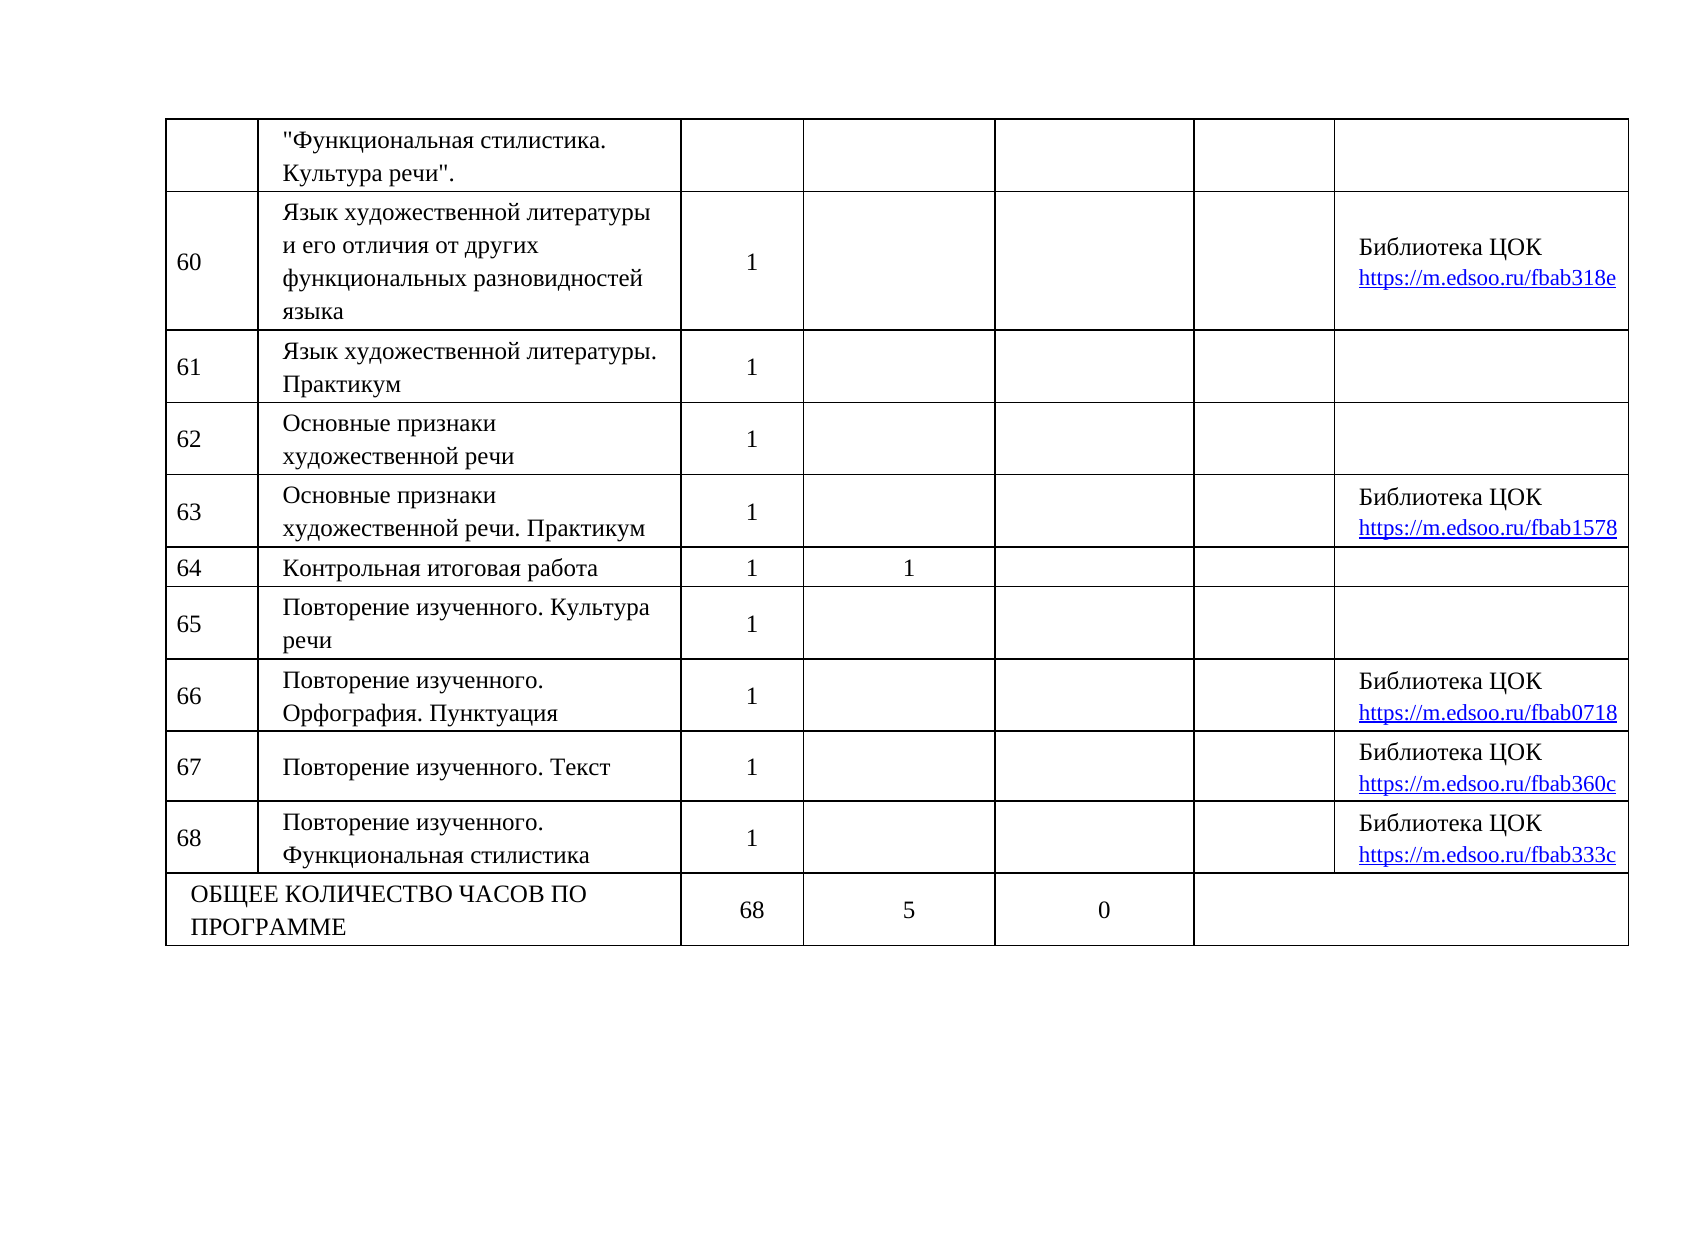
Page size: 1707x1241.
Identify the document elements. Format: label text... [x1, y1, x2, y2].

table_cell Язык художественной литературы. Практикум [259, 331, 680, 401]
table_cell [804, 802, 994, 872]
table_cell [1335, 120, 1628, 191]
table_cell Основные признаки художественной речи. Практикум [259, 475, 680, 546]
table_cell Библиотека ЦОК https://m.edsoo.ru/fbab318e [1335, 192, 1628, 329]
table_cell [804, 660, 994, 730]
table_cell [996, 587, 1193, 658]
table_cell 5 [804, 874, 994, 945]
table_cell [1195, 475, 1334, 546]
table_cell [996, 802, 1193, 872]
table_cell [259, 120, 680, 191]
table_cell 1 [682, 403, 803, 474]
table_cell 1 [682, 331, 803, 401]
table_cell 68 [682, 874, 803, 945]
table_cell [996, 192, 1193, 329]
table_cell 1 [682, 660, 803, 730]
table_cell 0 [996, 874, 1193, 945]
table_cell 1 [682, 192, 803, 329]
table_cell [804, 331, 994, 401]
table_cell Повторение изученного. Культура речи [259, 587, 680, 658]
table_cell 61 [167, 331, 257, 401]
table_cell [1195, 802, 1334, 872]
table_cell Язык художественной литературы и его отличия от других функциональных разновидностей языка [259, 192, 680, 329]
table_cell Библиотека ЦОК https://m.edsoo.ru/fbab360c [1335, 732, 1628, 800]
table_cell [996, 660, 1193, 730]
table_cell [804, 475, 994, 546]
table_cell [1195, 874, 1628, 945]
table_cell [804, 587, 994, 658]
table_cell [1195, 660, 1334, 730]
table_cell Повторение изученного. Текст [259, 732, 680, 800]
table_cell Контрольная итоговая работа [259, 548, 680, 586]
table_cell [804, 403, 994, 474]
table_cell [1195, 331, 1334, 401]
table_cell [1195, 548, 1334, 586]
table_cell 66 [167, 660, 257, 730]
table_cell 1 [682, 732, 803, 800]
table_cell Повторение изученного. Функциональная стилистика [259, 802, 680, 872]
table_cell 59 [167, 120, 257, 191]
table_cell 65 [167, 587, 257, 658]
table_cell [1195, 403, 1334, 474]
table_cell [1335, 331, 1628, 401]
table_cell [996, 120, 1193, 191]
table_cell [1335, 403, 1628, 474]
table_cell ОБЩЕЕ КОЛИЧЕСТВО ЧАСОВ ПО ПРОГРАММЕ [167, 874, 680, 945]
table_cell [804, 192, 994, 329]
table_cell [996, 331, 1193, 401]
table_cell [996, 548, 1193, 586]
table_cell Повторение изученного. Орфография. Пунктуация [259, 660, 680, 730]
table_cell 64 [167, 548, 257, 586]
table_cell [996, 403, 1193, 474]
table_cell 62 [167, 403, 257, 474]
table_cell [1195, 120, 1334, 191]
table_cell 1 [682, 548, 803, 586]
table_cell 67 [167, 732, 257, 800]
table_cell 1 [804, 548, 994, 586]
table_cell 1 [682, 475, 803, 546]
table_cell 63 [167, 475, 257, 546]
table_cell 1 [682, 802, 803, 872]
table_cell 1 [682, 120, 803, 191]
table_cell 1 [804, 120, 994, 191]
table_cell [996, 732, 1193, 800]
table_cell Библиотека ЦОК https://m.edsoo.ru/fbab0718 [1335, 660, 1628, 730]
table_cell [1195, 732, 1334, 800]
table_cell Основные признаки художественной речи [259, 403, 680, 474]
table_cell 60 [167, 192, 257, 329]
table_cell [804, 732, 994, 800]
table_cell [996, 475, 1193, 546]
table_cell Библиотека ЦОК https://m.edsoo.ru/fbab1578 [1335, 475, 1628, 546]
table_cell Библиотека ЦОК https://m.edsoo.ru/fbab333c [1335, 802, 1628, 872]
table_cell [1195, 587, 1334, 658]
table_cell [1195, 192, 1334, 329]
table_cell [1335, 587, 1628, 658]
table_cell [1335, 548, 1628, 586]
table_cell 1 [682, 587, 803, 658]
table_cell 68 [167, 802, 257, 872]
